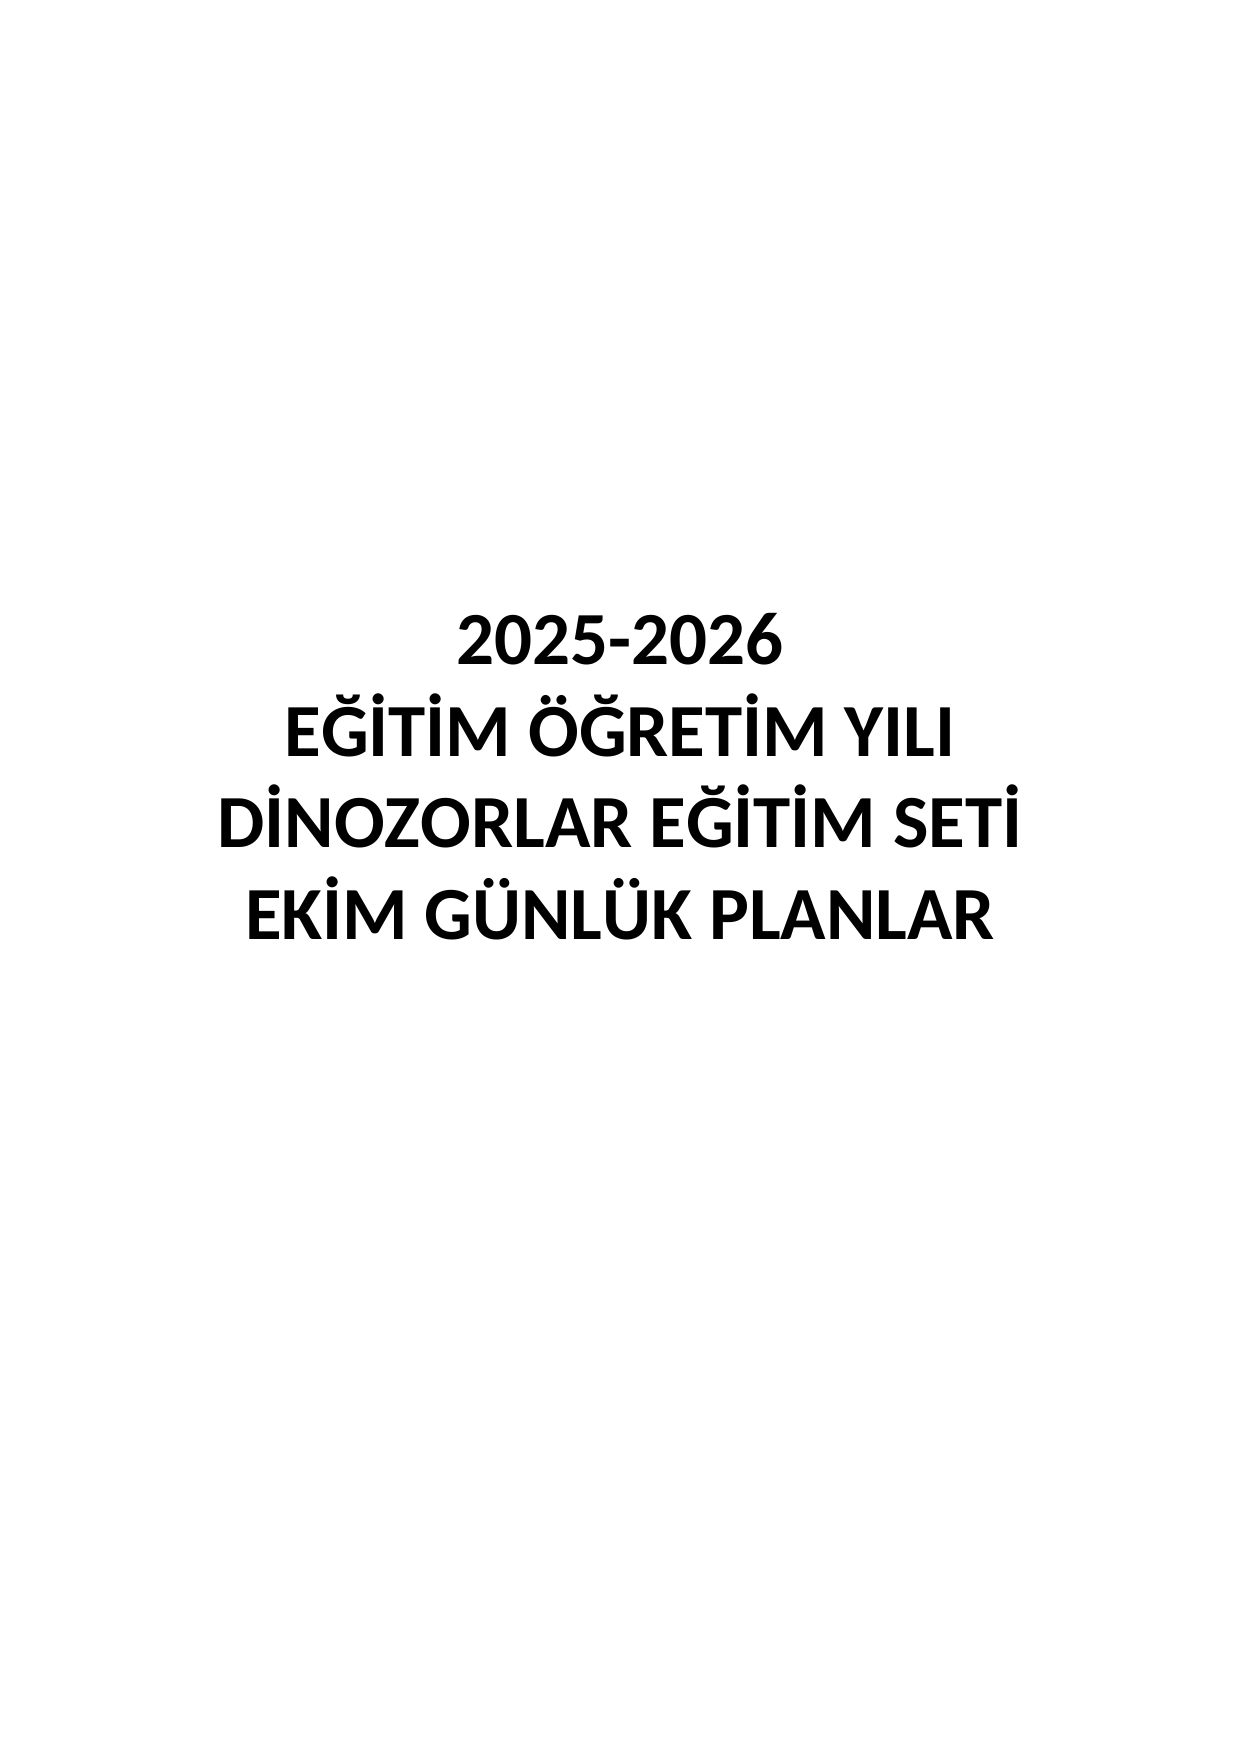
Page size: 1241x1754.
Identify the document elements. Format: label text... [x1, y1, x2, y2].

text DİNOZORLAR EĞİTİM SETİ [148, 775, 1093, 866]
text 2025-2026 [148, 592, 1093, 683]
text EKİM GÜNLÜK PLANLAR [148, 866, 1093, 958]
text EĞİTİM ÖĞRETİM YILI [148, 683, 1093, 775]
